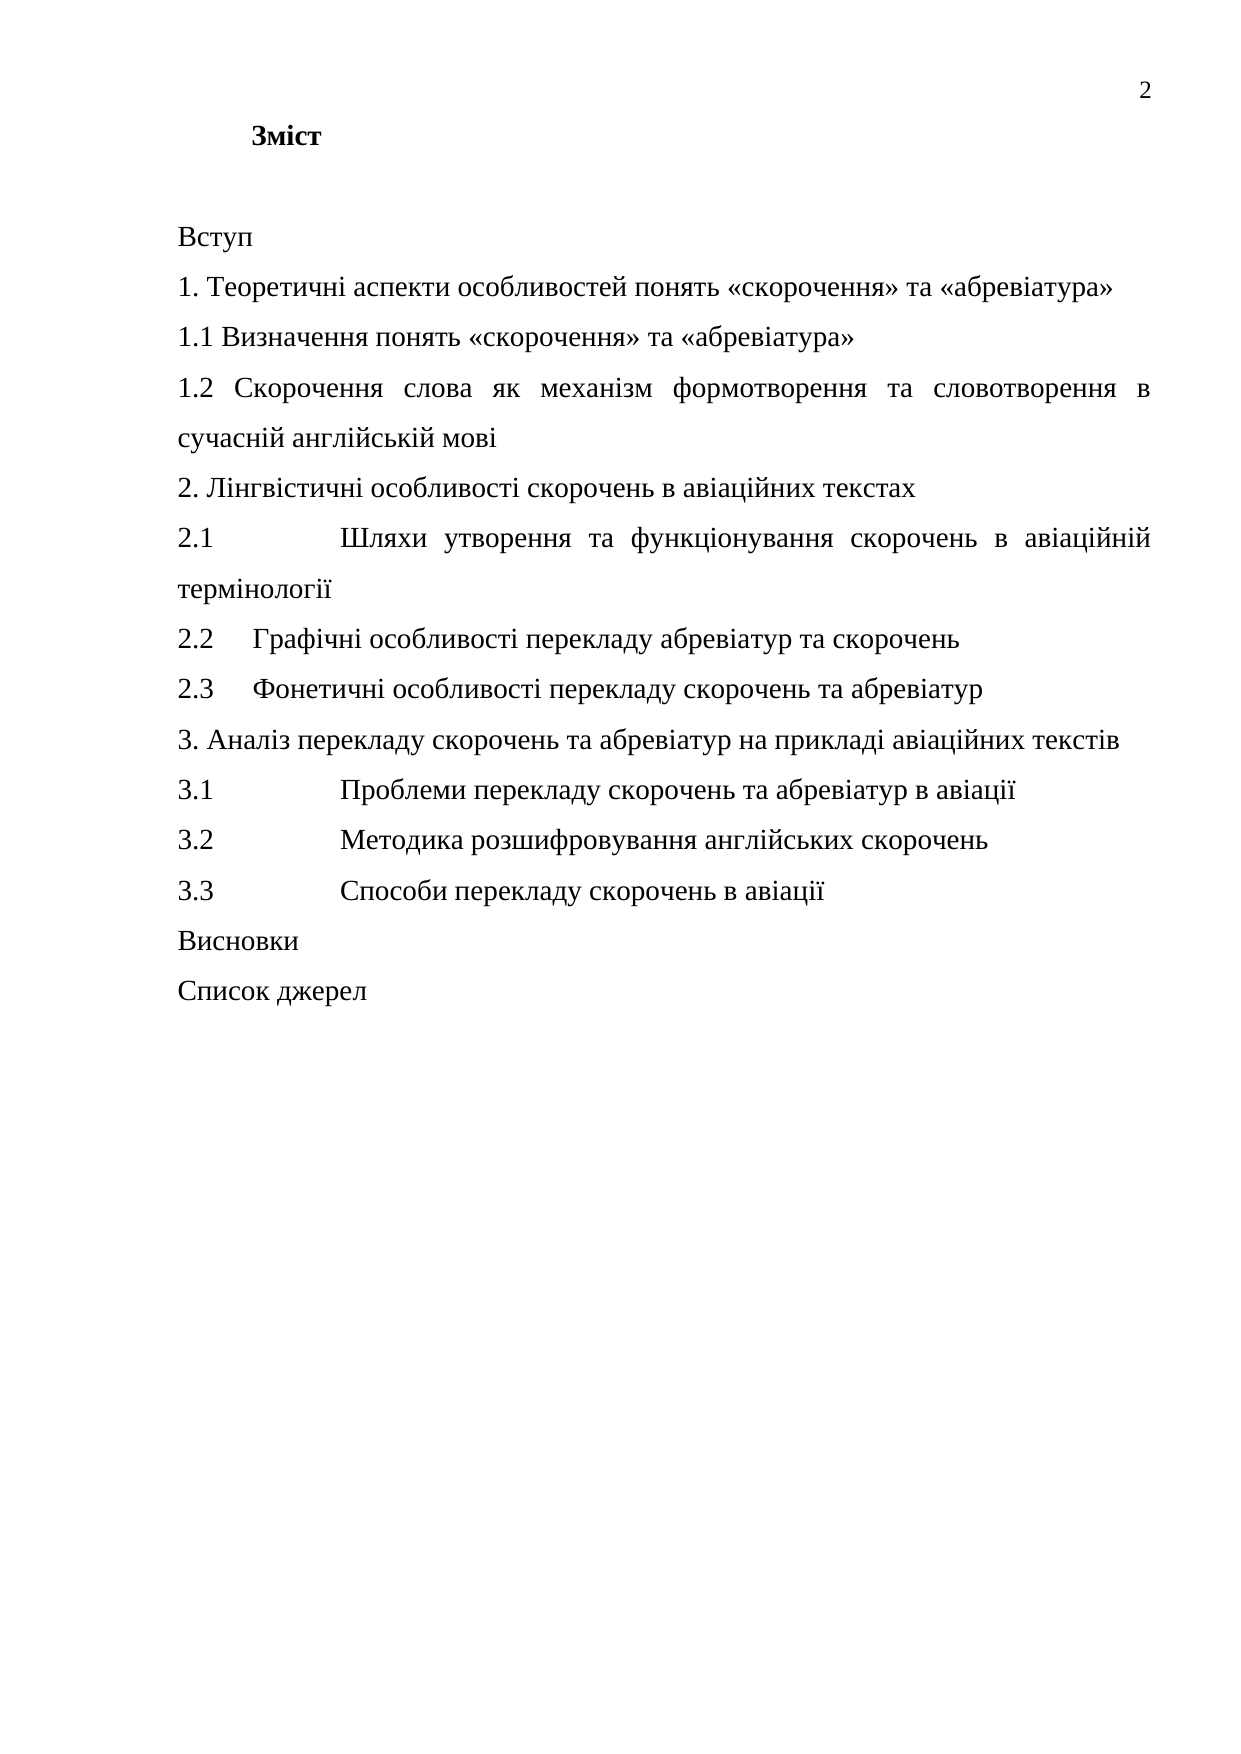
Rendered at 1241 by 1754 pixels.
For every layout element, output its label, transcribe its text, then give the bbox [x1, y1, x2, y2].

text Список джерел [177, 973, 1152, 1007]
list Шляхи утворення та функціонування скорочень в авіаційній термінології [177, 521, 1152, 604]
text 3. Аналіз перекладу скорочень та абревіатур на прикладі авіаційних текстів [177, 722, 1152, 755]
list Методика розшифровування англійських скорочень [177, 822, 1152, 856]
list Графічні особливості перекладу абревіатур та скорочень [177, 621, 1152, 655]
list Проблеми перекладу скорочень та абревіатур в авіації [177, 772, 1152, 806]
text 1.2 Скорочення слова як механізм формотворення та словотворення в сучасній англійській мові [177, 370, 1152, 453]
text Вступ [177, 219, 1152, 252]
list Фонетичні особливості перекладу скорочень та абревіатур [177, 672, 1152, 705]
text 1.1 Визначення понять «скорочення» та «абревіатура» [177, 319, 1152, 353]
text 2. Лінгвістичні особливості скорочень в авіаційних текстах [177, 470, 1152, 504]
text Висновки [177, 923, 1152, 957]
list Способи перекладу скорочень в авіації [177, 873, 1152, 906]
text 1. Теоретичні аспекти особливостей понять «скорочення» та «абревіатура» [177, 269, 1152, 303]
text Зміст [177, 118, 1152, 152]
